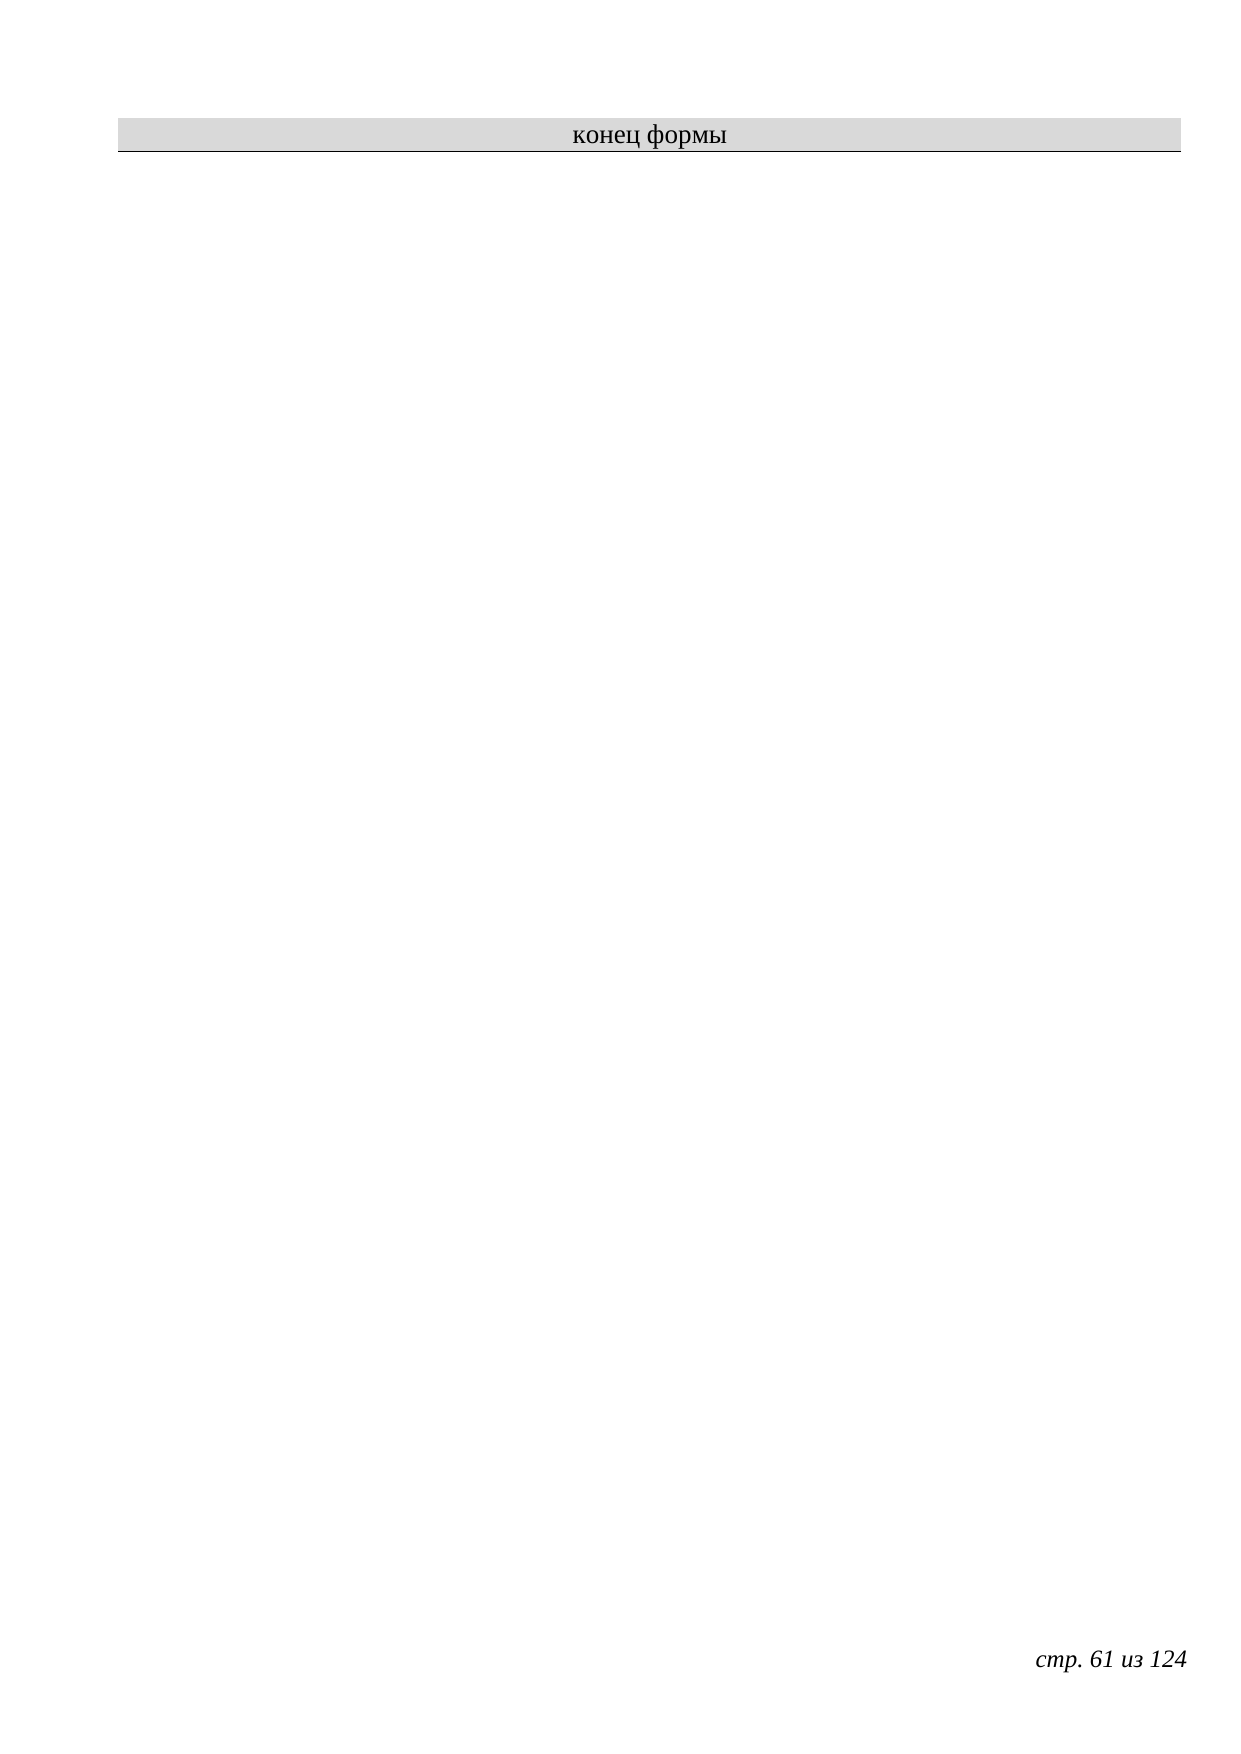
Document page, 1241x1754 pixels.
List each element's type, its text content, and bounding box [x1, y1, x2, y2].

text конец формы [118, 118, 1181, 151]
